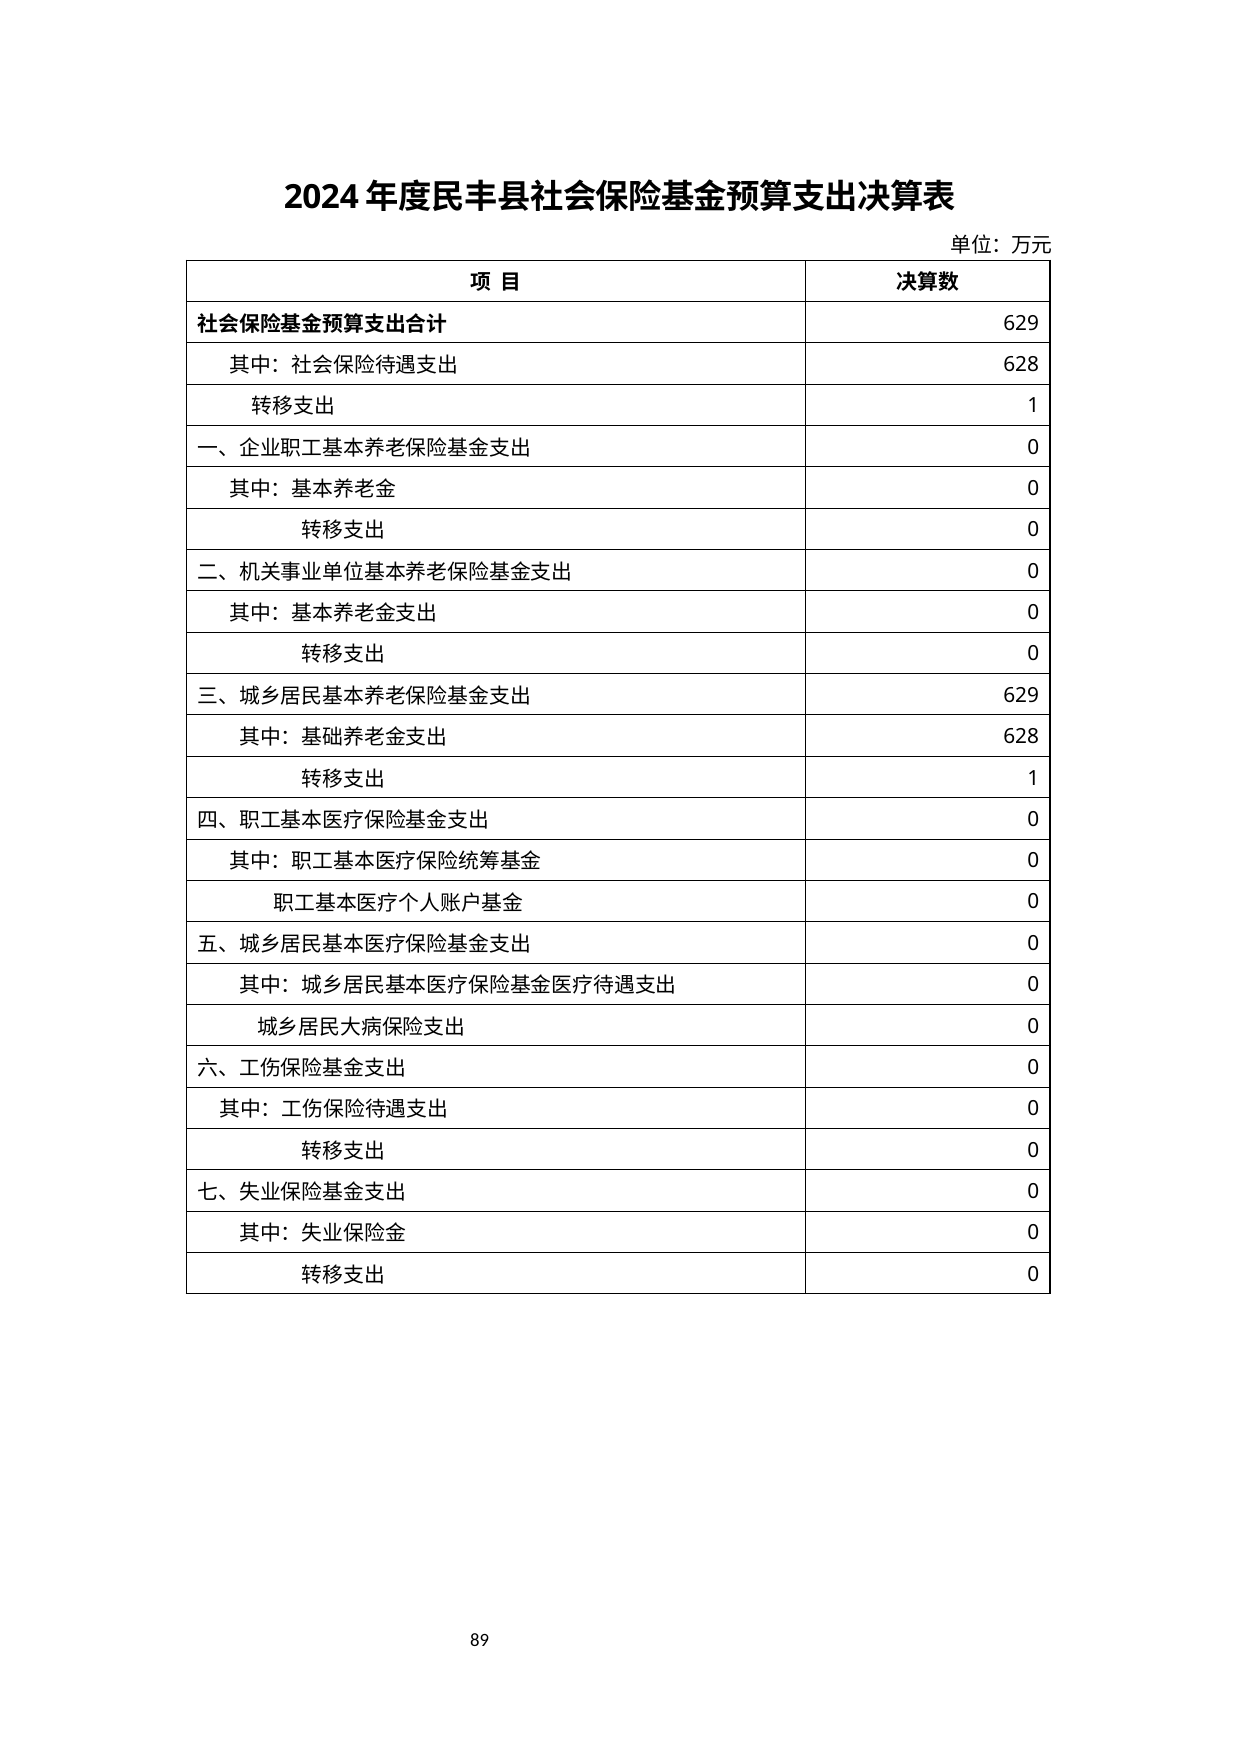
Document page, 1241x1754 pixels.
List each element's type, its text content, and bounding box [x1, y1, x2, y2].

table_cell 转移支出 [187, 757, 805, 797]
table_cell 0 [806, 1046, 1049, 1087]
table_cell 628 [806, 715, 1049, 756]
table_cell 0 [806, 922, 1049, 962]
table_cell 社会保险基金预算支出合计 [187, 302, 805, 342]
table_cell 四、职工基本医疗保险基金支出 [187, 798, 805, 838]
table_cell 0 [806, 509, 1049, 549]
table_cell 职工基本医疗个人账户基金 [187, 881, 805, 921]
table_cell 629 [806, 674, 1049, 714]
table_cell 其中：基本养老金支出 [187, 591, 805, 632]
table_cell 其中：工伤保险待遇支出 [187, 1088, 805, 1128]
table_cell 0 [806, 426, 1049, 466]
table_cell 0 [806, 798, 1049, 838]
table_cell 其中：职工基本医疗保险统筹基金 [187, 840, 805, 880]
table_cell 转移支出 [187, 509, 805, 549]
table_cell 二、机关事业单位基本养老保险基金支出 [187, 550, 805, 590]
table_cell 其中：失业保险金 [187, 1212, 805, 1252]
table_cell 其中：基础养老金支出 [187, 715, 805, 756]
table_cell 城乡居民大病保险支出 [187, 1005, 805, 1045]
table_cell 其中：城乡居民基本医疗保险基金医疗待遇支出 [187, 964, 805, 1004]
text 2024年度民丰县社会保险基金预算支出决算表 [187, 162, 1053, 227]
table_cell 转移支出 [187, 1253, 805, 1293]
table_cell 0 [806, 1129, 1049, 1169]
table_cell 629 [806, 302, 1049, 342]
table_cell 1 [806, 385, 1049, 425]
table_cell 0 [806, 1088, 1049, 1128]
table_header 项 目 [187, 261, 805, 301]
table_cell 0 [806, 1170, 1049, 1211]
table_cell 0 [806, 633, 1049, 673]
table_cell 转移支出 [187, 633, 805, 673]
table_cell 0 [806, 840, 1049, 880]
table_header 决算数 [806, 261, 1049, 301]
table_cell 七、失业保险基金支出 [187, 1170, 805, 1211]
table_cell 0 [806, 1005, 1049, 1045]
table_cell 其中：社会保险待遇支出 [187, 343, 805, 383]
table_cell 转移支出 [187, 385, 805, 425]
table_cell 转移支出 [187, 1129, 805, 1169]
table_cell 0 [806, 881, 1049, 921]
table_cell 628 [806, 343, 1049, 383]
table_cell 三、城乡居民基本养老保险基金支出 [187, 674, 805, 714]
table_cell 其中：基本养老金 [187, 467, 805, 508]
table_cell 0 [806, 964, 1049, 1004]
table_cell 0 [806, 1253, 1049, 1293]
table_cell 六、工伤保险基金支出 [187, 1046, 805, 1087]
table_cell 1 [806, 757, 1049, 797]
table_cell 一、企业职工基本养老保险基金支出 [187, 426, 805, 466]
table_cell 0 [806, 550, 1049, 590]
table_cell 0 [806, 1212, 1049, 1252]
table_cell 0 [806, 591, 1049, 632]
text 单位：万元 [187, 227, 1053, 259]
table_cell 0 [806, 467, 1049, 508]
table_cell 五、城乡居民基本医疗保险基金支出 [187, 922, 805, 962]
